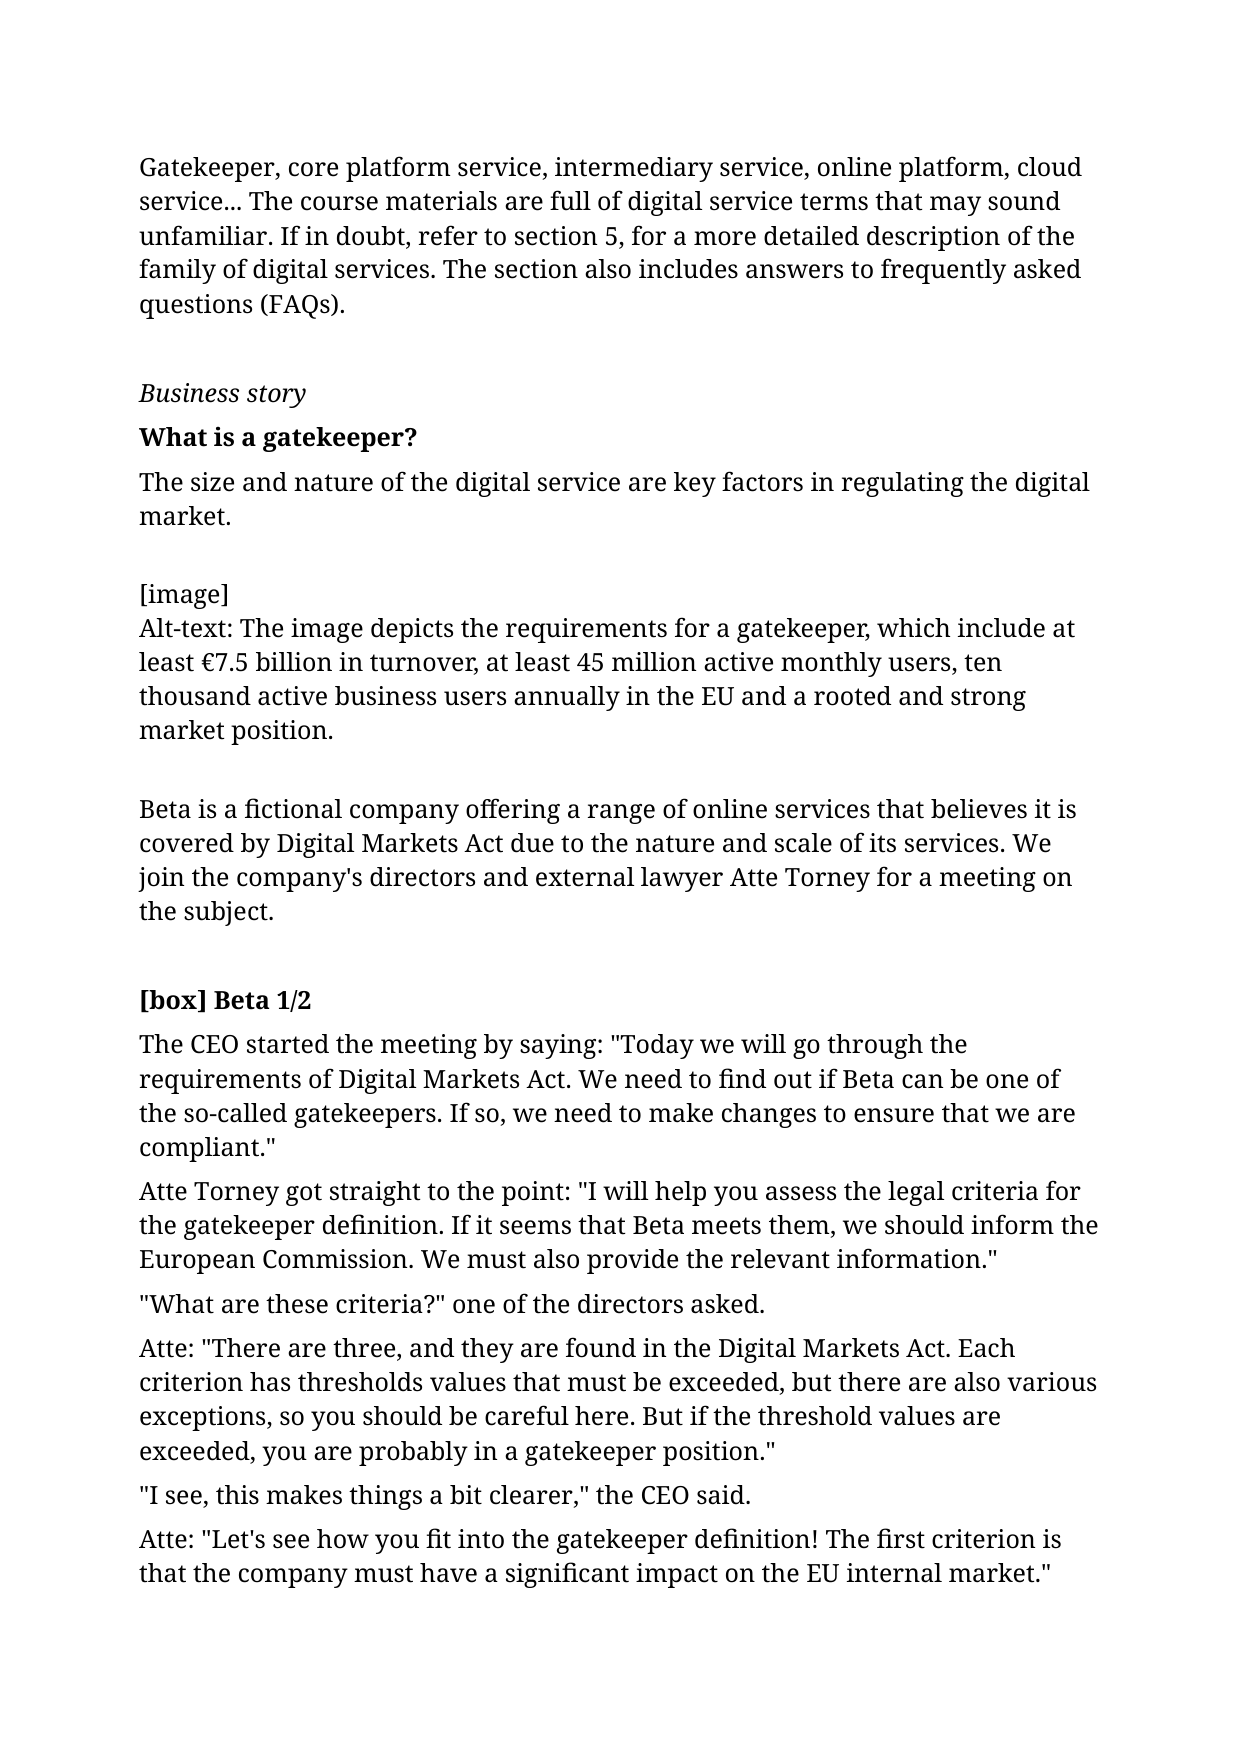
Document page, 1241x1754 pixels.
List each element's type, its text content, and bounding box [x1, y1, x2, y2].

text Alt-text: The image depicts the requirements for a gatekeeper, which include at least €7.5 billion in turnover, at least 45 million active monthly users, ten thousand active business users annually in the EU and a rooted and strong market position. [139, 611, 1101, 747]
text Gatekeeper, core platform service, intermediary service, online platform, cloud service... The course materials are full of digital service terms that may sound unfamiliar. If in doubt, refer to section 5, for a more detailed description of the family of digital services. The section also includes answers to frequently asked questions (FAQs). [139, 150, 1101, 320]
text Beta is a fictional company offering a range of online services that believes it is covered by Digital Markets Act due to the nature and scale of its services. We join the company's directors and external lawyer Atte Torney for a meeting on the subject. [139, 792, 1101, 928]
text The CEO started the meeting by saying: "Today we will go through the requirements of Digital Markets Act. We need to find out if Beta can be one of the so-called gatekeepers. If so, we need to make changes to ensure that we are compliant." [139, 1027, 1101, 1163]
text Atte Torney got straight to the point: "I will help you assess the legal criteria for the gatekeeper definition. If it seems that Beta meets them, we should inform the European Commission. We must also provide the relevant information." [139, 1174, 1101, 1276]
text [image] [139, 577, 1101, 611]
text The size and nature of the digital service are key factors in regulating the digital market. [139, 464, 1101, 532]
text Atte: "There are three, and they are found in the Digital Markets Act. Each criterion has thresholds values that must be exceeded, but there are also various exceptions, so you should be careful here. But if the threshold values are exceeded, you are probably in a gatekeeper position." [139, 1331, 1101, 1467]
text Atte: "Let's see how you fit into the gatekeeper definition! The first criterion is that the company must have a significant impact on the EU internal market." [139, 1522, 1101, 1590]
text [box] Beta 1/2 [139, 983, 1101, 1017]
text "I see, this makes things a bit clearer," the CEO said. [139, 1478, 1101, 1512]
text "What are these criteria?" one of the directors asked. [139, 1286, 1101, 1321]
text Business story [139, 375, 1101, 409]
text What is a gatekeeper? [139, 420, 1101, 454]
